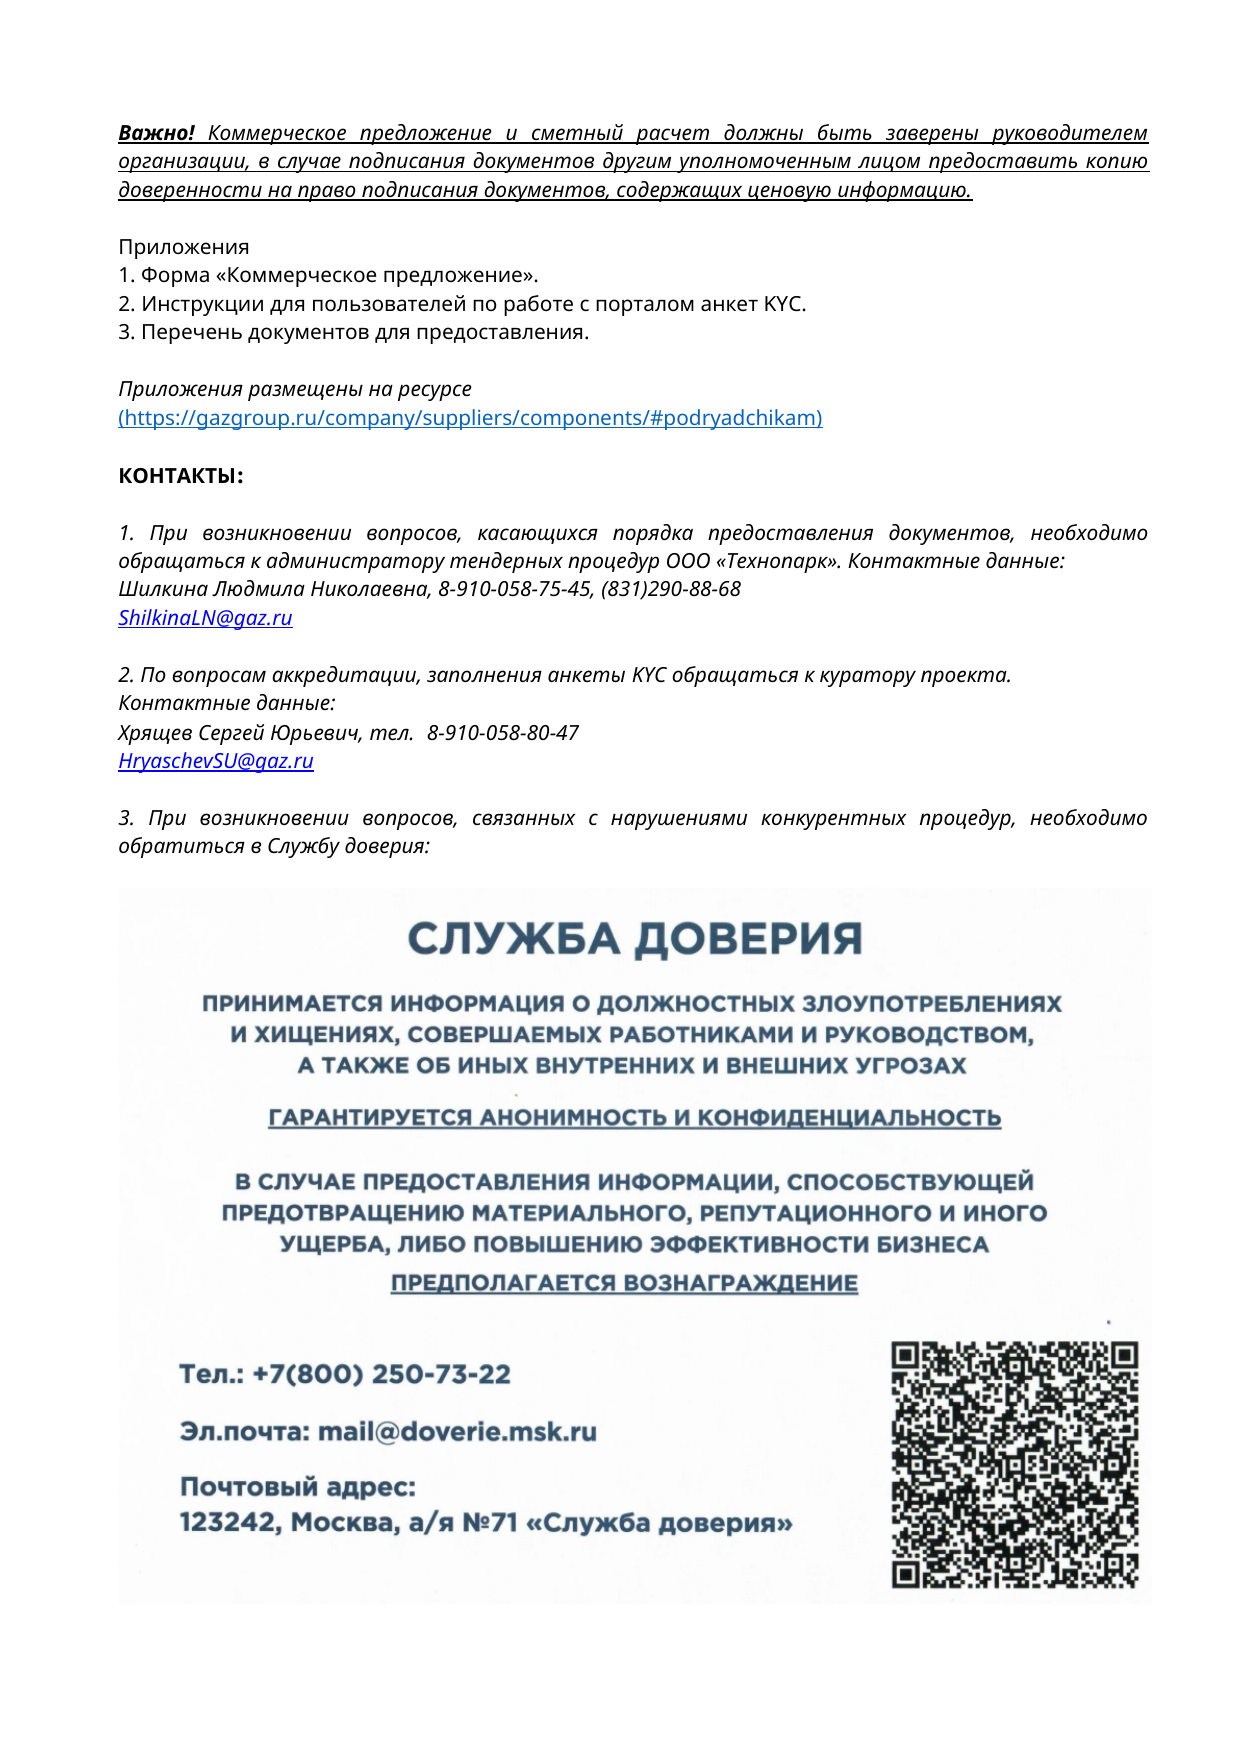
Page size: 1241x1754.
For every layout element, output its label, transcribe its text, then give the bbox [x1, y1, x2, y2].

text 1. Форма «Коммерческое предложение». [118, 260, 1152, 289]
text Шилкина Людмила Николаевна, 8-910-058-75-45, (831)290-88-68 [118, 574, 1152, 603]
text Хрящев Сергей Юрьевич, тел. 8-910-058-80-47 [118, 717, 1152, 746]
picture [118, 888, 1152, 1604]
text 1. При возникновении вопросов, касающихся порядка предоставления документов, необходимо обращаться к администратору тендерных процедур ООО «Технопарк». Контактные данные: [118, 518, 1152, 574]
text 2. По вопросам аккредитации, заполнения анкеты KYC обращаться к куратору проекта. [118, 660, 1152, 688]
text 2. Инструкции для пользователей по работе с порталом анкет KYC. [118, 289, 1152, 317]
text 3. Перечень документов для предоставления. [118, 317, 1152, 346]
text КОНТАКТЫ: [118, 460, 1152, 489]
text Приложения размещены на ресурсе (https://gazgroup.ru/company/suppliers/components/#podryadchikam) [118, 374, 1152, 431]
text Важно! Коммерческое предложение и сметный расчет должны быть заверены руководителем организации, в случае подписания документов другим уполномоченным лицом предоставить копию доверенности на право подписания документов, содержащих ценовую информацию. [118, 118, 1152, 203]
text 3. При возникновении вопросов, связанных с нарушениями конкурентных процедур, необходимо обратиться в Службу доверия: [118, 803, 1152, 860]
text ShilkinaLN@gaz.ru [118, 603, 1152, 631]
text Приложения [118, 232, 1152, 260]
text HryaschevSU@gaz.ru [118, 746, 1152, 774]
text Контактные данные: [118, 688, 1152, 717]
